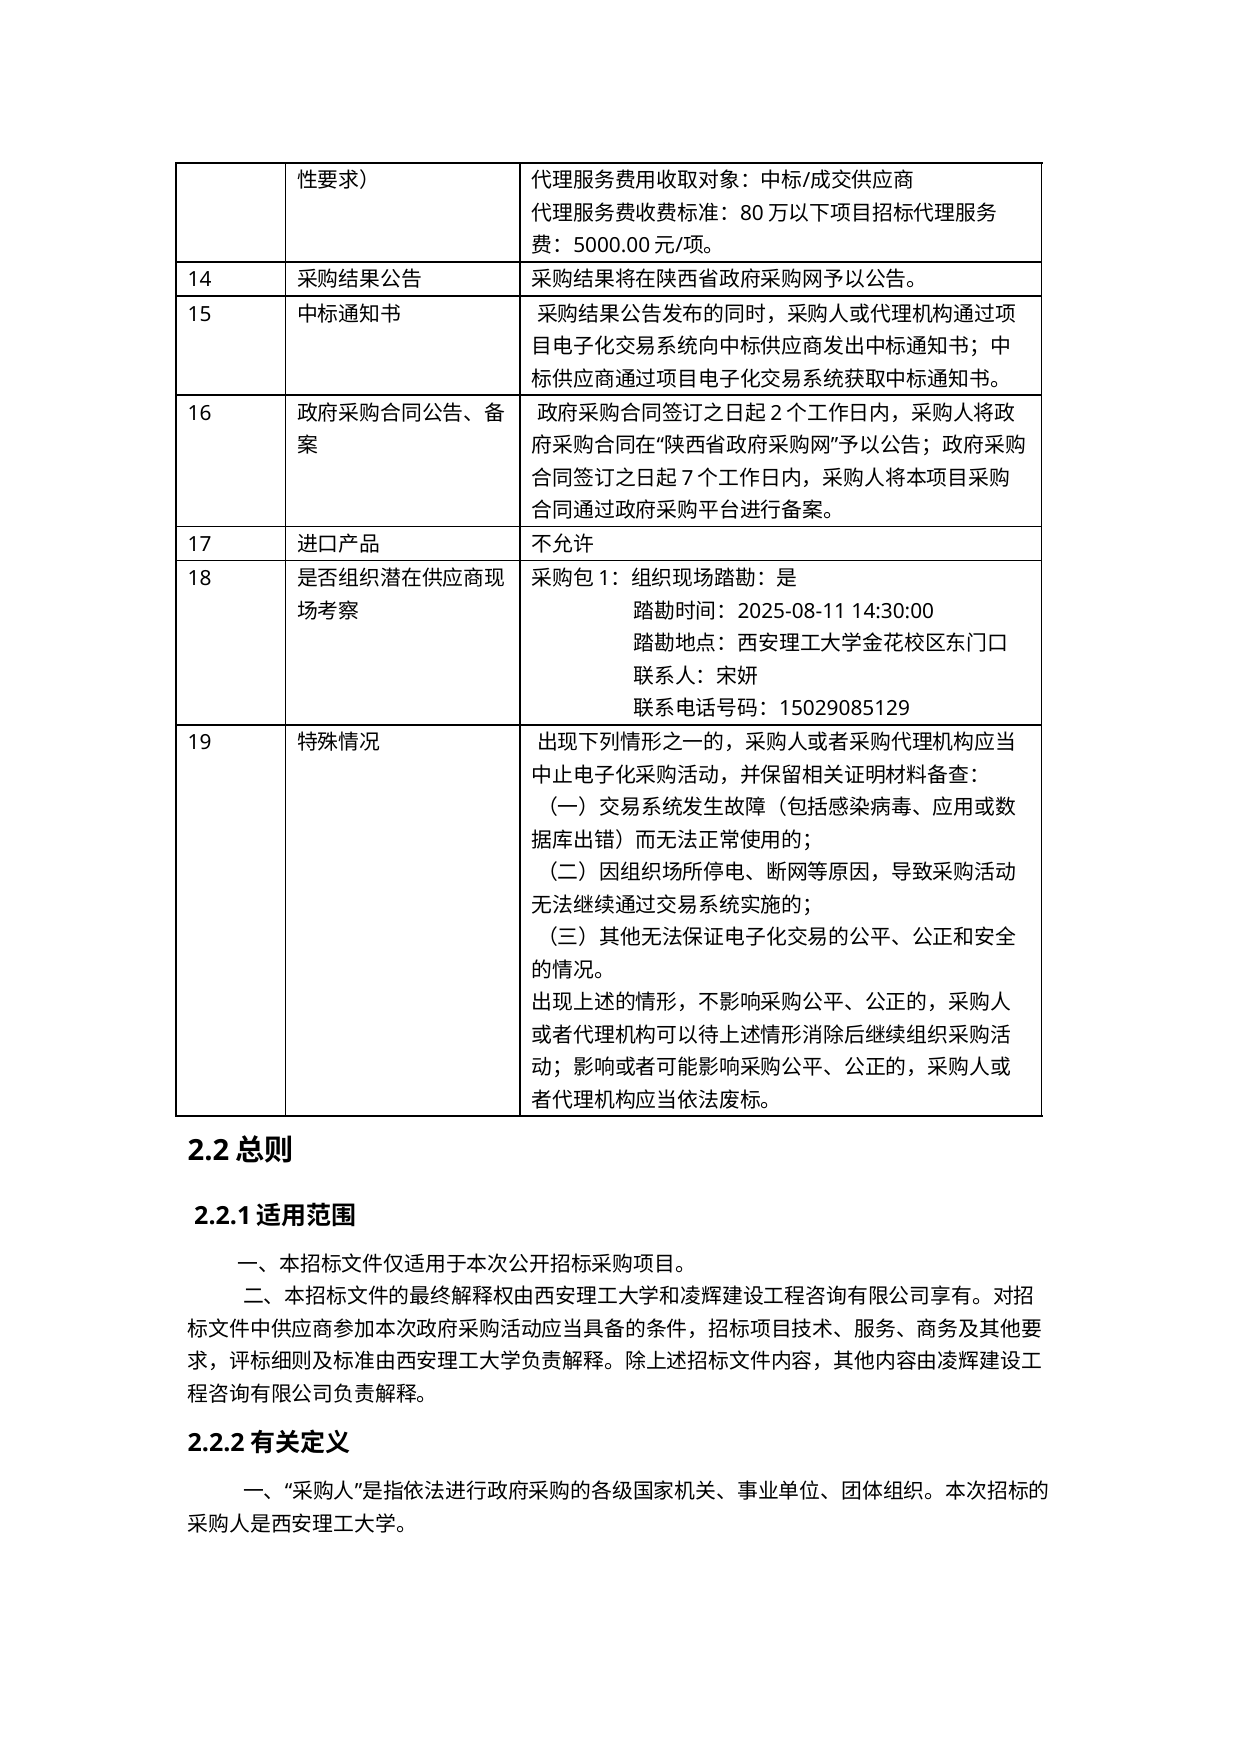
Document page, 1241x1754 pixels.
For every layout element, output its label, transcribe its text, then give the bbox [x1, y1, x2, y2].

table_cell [521, 164, 1041, 261]
text 2.2.2有关定义 [187, 1409, 1053, 1474]
table_cell 18 [177, 561, 285, 724]
table_cell 采购包1：组织现场踏勘：是 踏勘时间：2025-08-11 14:30:00 踏勘地点：西安理工大学金花校区东门口 联系人：宋妍 联系电话号码：15029085129 [521, 561, 1041, 724]
table_cell 采购结果将在陕西省政府采购网予以公告。 [521, 263, 1041, 295]
table_cell 17 [177, 527, 285, 560]
table_cell 进口产品 [286, 527, 519, 560]
table_cell 政府采购合同公告、备案 [286, 396, 519, 526]
table_cell 不允许 [521, 527, 1041, 560]
table_cell 是否组织潜在供应商现场考察 [286, 561, 519, 724]
text 2.2.1适用范围 [187, 1182, 1053, 1247]
table_cell 19 [177, 726, 285, 1115]
table_cell 出现下列情形之一的，采购人或者采购代理机构应当中止电子化采购活动，并保留相关证明材料备查： （一）交易系统发生故障（包括感染病毒、应用或数据库出错）而无法正常使用的； （二）因组织场所停电、断网等原因，导致采购活动无法继续通过交易系统实施的； （三）其他无法保证电子化交易的公平、公正和安全的情况。 出现上述的情形，不影响采购公平、公正的，采购人或者代理机构可以待上述情形消除后继续组织采购活动；影响或者可能影响采购公平、公正的，采购人或者代理机构应当依法废标。 [521, 726, 1041, 1115]
table_cell 13 [177, 164, 285, 261]
text 二、本招标文件的最终解释权由西安理工大学和凌辉建设工程咨询有限公司享有。对招标文件中供应商参加本次政府采购活动应当具备的条件，招标项目技术、服务、商务及其他要求，评标细则及标准由西安理工大学负责解释。除上述招标文件内容，其他内容由凌辉建设工程咨询有限公司负责解释。 [187, 1279, 1053, 1409]
text 2.2总则 [187, 1117, 1053, 1182]
table_cell 15 [177, 297, 285, 394]
table_cell 中标通知书 [286, 297, 519, 394]
text 一、“采购人”是指依法进行政府采购的各级国家机关、事业单位、团体组织。本次招标的采购人是西安理工大学。 [187, 1474, 1053, 1539]
table_cell 14 [177, 263, 285, 295]
text 一、本招标文件仅适用于本次公开招标采购项目。 [187, 1247, 1053, 1279]
table_cell 招标代理服务费（实质性要求） [286, 164, 519, 261]
table_cell 特殊情况 [286, 726, 519, 1115]
table_cell 采购结果公告 [286, 263, 519, 295]
table_cell 政府采购合同签订之日起2个工作日内，采购人将政府采购合同在“陕西省政府采购网”予以公告；政府采购合同签订之日起7个工作日内，采购人将本项目采购合同通过政府采购平台进行备案。 [521, 396, 1041, 526]
table_cell 采购结果公告发布的同时，采购人或代理机构通过项目电子化交易系统向中标供应商发出中标通知书；中标供应商通过项目电子化交易系统获取中标通知书。 [521, 297, 1041, 394]
table_cell 16 [177, 396, 285, 526]
